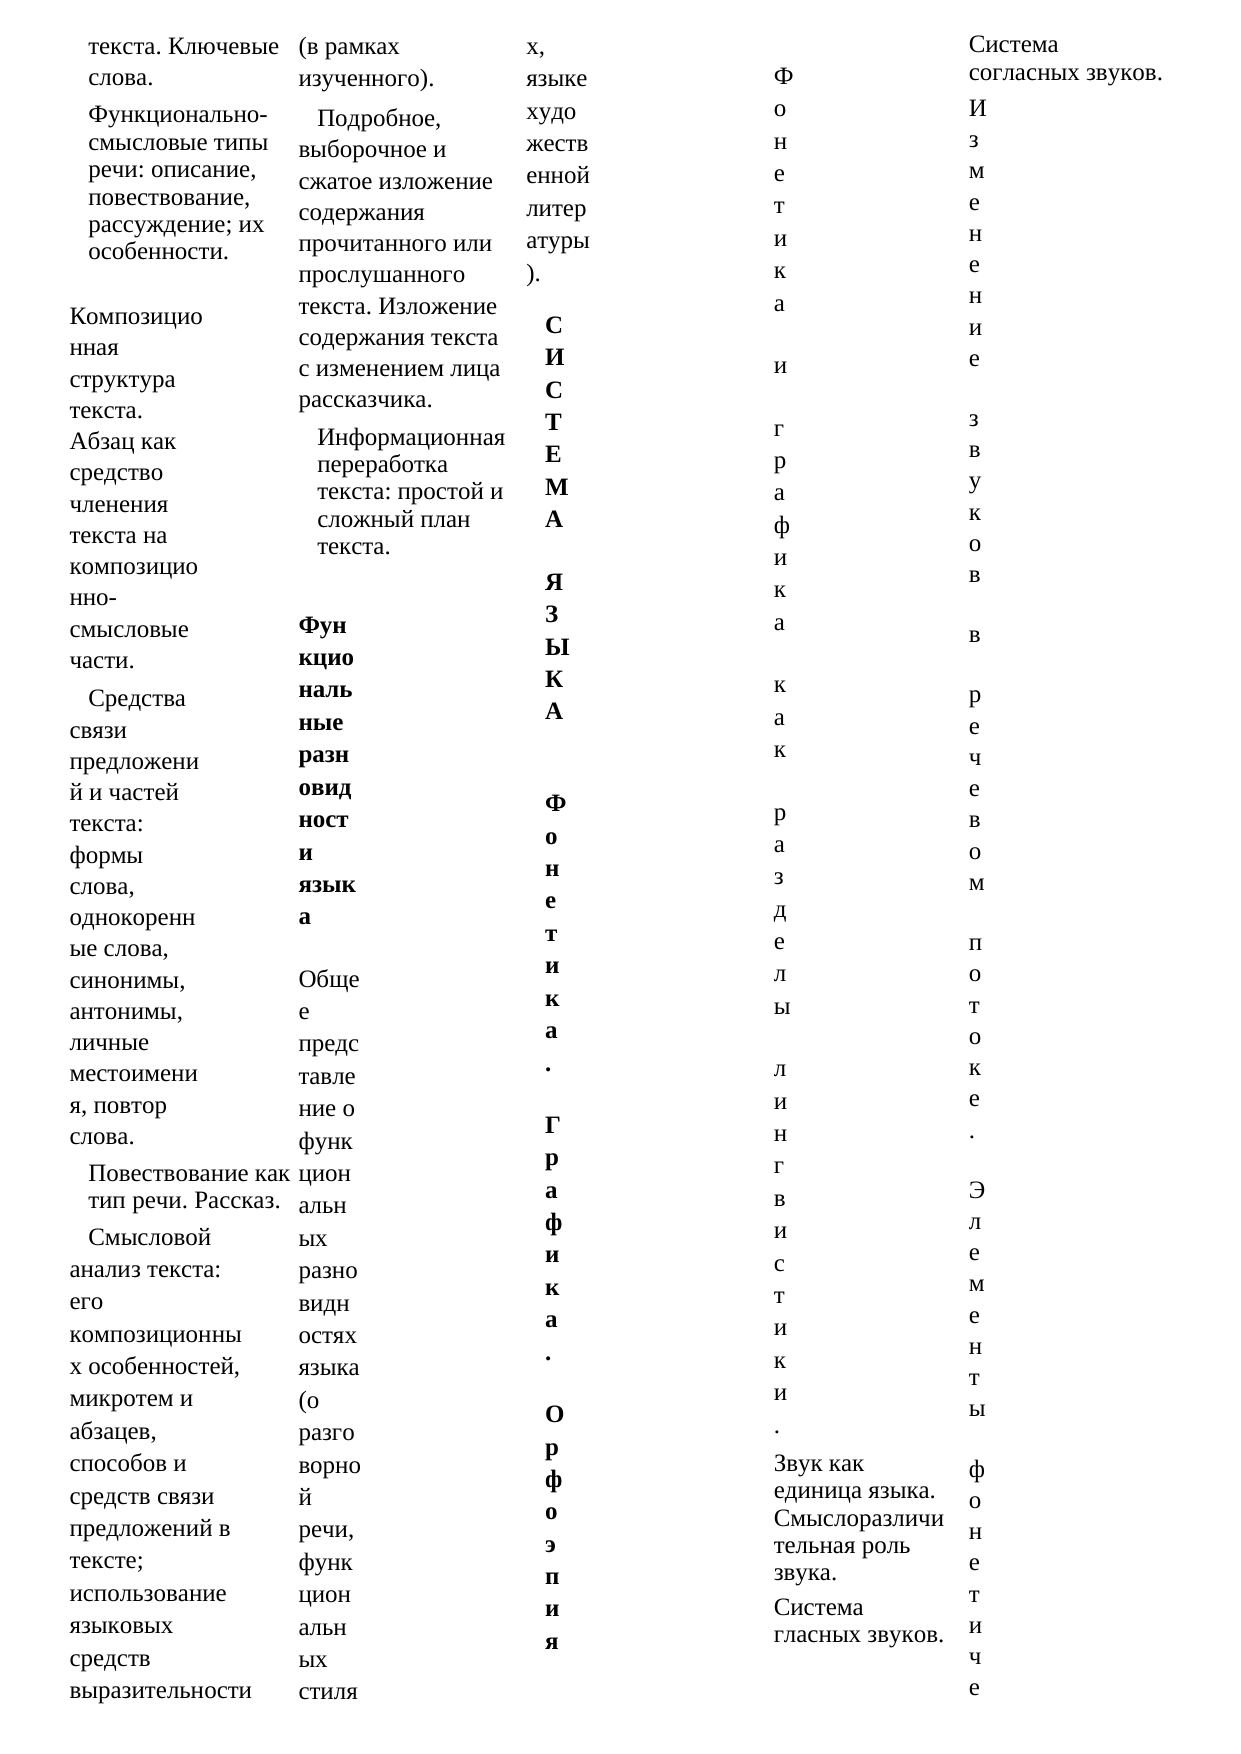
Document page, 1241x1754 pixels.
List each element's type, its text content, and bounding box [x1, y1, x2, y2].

text Система гласных звуков. [773, 1593, 950, 1648]
text Средства связи предложений и частей текста: формы слова, однокоренные слова, синонимы, антонимы, личные местоимения, повтор слова. [69, 683, 208, 1150]
text Функциональные разновидности языка Общее представление о функциональных разновидностях языка (о разговорной речи, функциональных стилях, языке художественной литературы). [298, 580, 361, 1705]
text Функциональные разновидности языка Общее представление о функциональных разновидностях языка (о разговорной речи, функциональных стилях, языке художественной литературы). [526, 31, 590, 287]
text Функционально-смысловые типы речи: описание, повествование, рассуждение; их особенности. [88, 101, 298, 265]
text Звук как единица языка. Смыслоразличительная роль звука. [773, 1449, 950, 1586]
text Повествование как тип речи. Рассказ. [88, 1159, 298, 1214]
text Композиционная структура текста. Абзац как средство членения текста на композиционно-смысловые части. [69, 272, 208, 674]
text Система согласных звуков. [968, 31, 1172, 86]
text Подробное, выборочное и сжатое изложение содержания прочитанного или прослушанного текста. Изложение содержания текста с изменением лица рассказчика. [298, 103, 511, 413]
text Смысловой анализ текста: его композиционных особенностей, микротем и абзацев, способов и средств связи предложений в тексте; использование языковых средств выразительности (в рамках изученного). [69, 1222, 253, 1704]
text Текст Текст и его основные признаки. Тема и главная мысль текста. Микротема текста. Ключевые слова. [88, 31, 283, 91]
text Информационная переработка текста: простой и сложный план текста. [317, 423, 526, 560]
